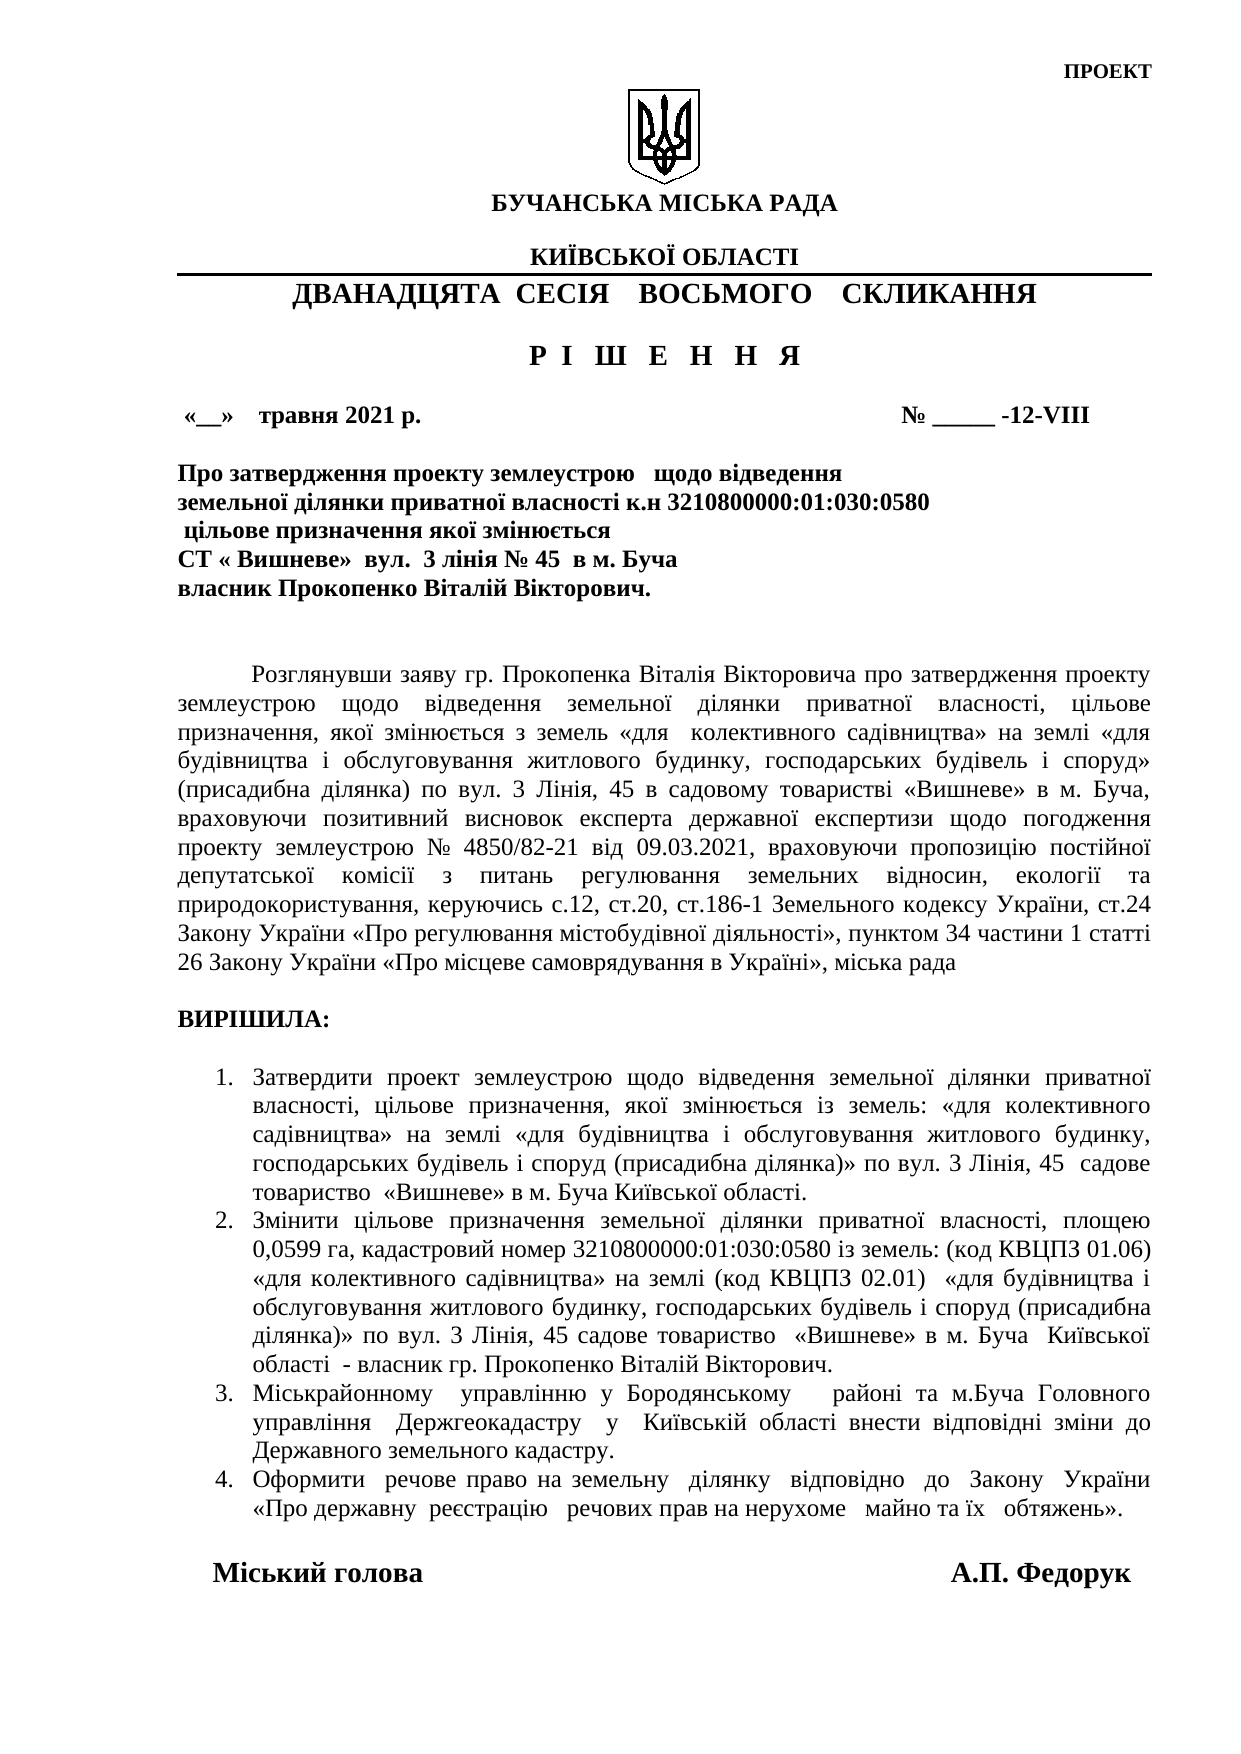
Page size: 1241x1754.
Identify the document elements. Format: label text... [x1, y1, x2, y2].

text земельної ділянки приватної власності к.н 3210800000:01:030:0580 [177, 487, 1152, 516]
text ДВАНАДЦЯТА СЕСІЯ ВОСЬМОГО СКЛИКАННЯ [177, 276, 1152, 309]
list Змінити цільове призначення земельної ділянки приватної власності, площею 0,0599 га, кадастровий номер 3210800000:01:030:0580 із земель: (код КВЦПЗ 01.06) «для колективного садівництва» на землі (код КВЦПЗ 02.01) «для будівництва і обслуговування житлового будинку, господарських будівель і споруд (присадибна ділянка)» по вул. 3 Лінія, 45 садове товариство «Вишневе» в м. Буча Київської області - власник гр. Прокопенко Віталій Вікторович. [215, 1206, 1152, 1378]
text Розглянувши заяву гр. Прокопенка Віталія Вікторовича про затвердження проекту землеустрою щодо відведення земельної ділянки приватної власності, цільове призначення, якої змінюється з земель «для колективного садівництва» на землі «для будівництва і обслуговування житлового будинку, господарських будівель і споруд» (присадибна ділянка) по вул. 3 Лінія, 45 в садовому товаристві «Вишневе» в м. Буча, враховуючи позитивний висновок експерта державної експертизи щодо погодження проекту землеустрою № 4850/82-21 від 09.03.2021, враховуючи пропозицію постійної депутатської комісії з питань регулювання земельних відносин, екології та природокористування, керуючись с.12, ст.20, ст.186-1 Земельного кодексу України, ст.24 Закону України «Про регулювання містобудівної діяльності», пунктом 34 частини 1 статті 26 Закону України «Про місцеве самоврядування в Україні», міська рада [177, 659, 1152, 976]
text БУЧАНСЬКА МІСЬКА РАДА [177, 188, 1152, 217]
text ВИРІШИЛА: [177, 1004, 1152, 1033]
list Оформити речове право на земельну ділянку відповідно до Закону України «Про державну реєстрацію речових прав на нерухоме майно та їх обтяжень». [215, 1464, 1152, 1522]
subtitle Р І Ш Е Н Н Я [177, 338, 1152, 372]
list Міськрайонному управлінню у Бородянському районі та м.Буча Головного управління Держгеокадастру у Київській області внести відповідні зміни до Державного земельного кадастру. [215, 1378, 1152, 1464]
text КИЇВСЬКОЇ ОБЛАСТІ [177, 242, 1152, 273]
text цільове призначення якої змінюється [177, 516, 1152, 544]
list Затвердити проект землеустрою щодо відведення земельної ділянки приватної власності, цільове призначення, якої змінюється із земель: «для колективного садівництва» на землі «для будівництва і обслуговування житлового будинку, господарських будівель і споруд (присадибна ділянка)» по вул. 3 Лінія, 45 садове товариство «Вишневе» в м. Буча Київської області. [215, 1062, 1152, 1206]
text Про затвердження проекту землеустрою щодо відведення [177, 458, 1152, 487]
text власник Прокопенко Віталій Вікторович. [177, 573, 1152, 602]
subtitle «__» травня 2021 р. № _____ -12-VIIІ [177, 401, 1152, 429]
text Міський голова А.П. Федорук [177, 1555, 1152, 1589]
subtitle ПРОЕКТ [177, 59, 1152, 83]
text СТ « Вишневе» вул. 3 лінія № 45 в м. Буча [177, 544, 1152, 573]
